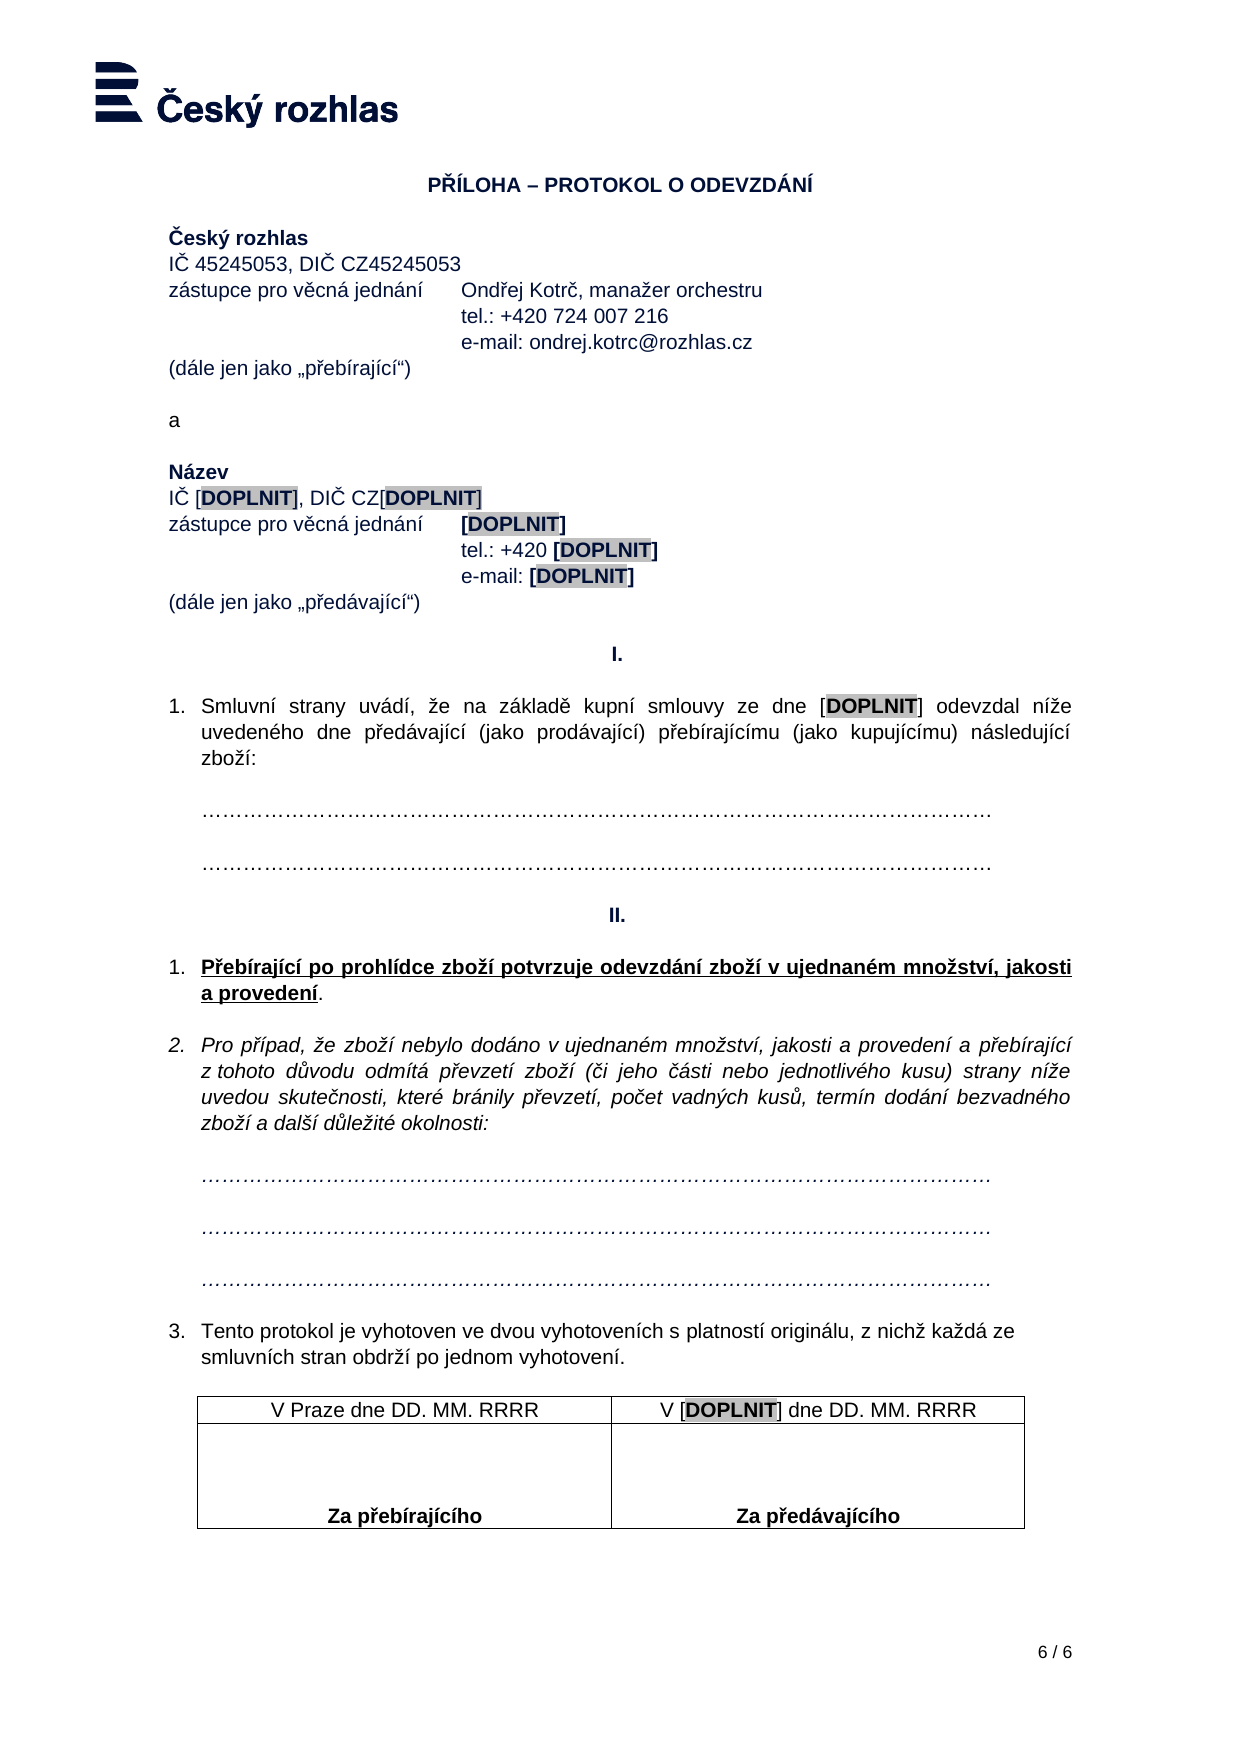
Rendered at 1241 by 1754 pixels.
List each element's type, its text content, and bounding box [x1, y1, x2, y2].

text zástupce pro věcná jednání [DOPLNIT] [168, 511, 1072, 537]
text a [168, 406, 1072, 432]
list Tento protokol je vyhotoven ve dvou vyhotoveních s platností originálu, z nichž každá ze smluvních stran obdrží po jednom vyhotovení. [168, 1318, 1072, 1370]
text tel.: +420 [DOPLNIT] [168, 537, 1072, 563]
subtitle …………………………………………………………………………………………………… [168, 1162, 1072, 1188]
subtitle …………………………………………………………………………………………………… [201, 1266, 1072, 1292]
text IČ 45245053, DIČ CZ45245053 [168, 250, 1072, 276]
text (dále jen jako „přebírající“) [168, 354, 1072, 380]
table_header V [DOPLNIT] dne DD. MM. RRRR [612, 1397, 1024, 1423]
table_cell Za předávajícího [612, 1424, 1024, 1528]
text (dále jen jako „předávající“) [168, 589, 1072, 615]
text zástupce pro věcná jednání Ondřej Kotrč, manažer orchestru [168, 276, 1072, 302]
text tel.: +420 724 007 216 [168, 302, 1072, 328]
text IČ [DOPLNIT], DIČ CZ[DOPLNIT] [168, 484, 1072, 511]
list Smluvní strany uvádí, že na základě kupní smlouvy ze dne [DOPLNIT] odevzdal níže uvedeného dne předávající (jako prodávající) přebírajícímu (jako kupujícímu) následující zboží: [168, 693, 1072, 771]
list …………………………………………………………………………………………………… [201, 797, 1072, 823]
text e-mail: [DOPLNIT] [168, 563, 1072, 589]
text Český rozhlas [168, 224, 1072, 250]
list …………………………………………………………………………………………………… [201, 849, 1072, 875]
list Přebírající po prohlídce zboží potvrzuje odevzdání zboží v ujednaném množství, jakosti a provedení. [168, 953, 1072, 1005]
picture [95, 62, 398, 128]
subtitle …………………………………………………………………………………………………… [168, 1214, 1072, 1240]
table_header V Praze dne DD. MM. RRRR [198, 1397, 611, 1423]
list Pro případ, že zboží nebylo dodáno v ujednaném množství, jakosti a provedení a přebírající z tohoto důvodu odmítá převzetí zboží (či jeho části nebo jednotlivého kusu) strany níže uvedou skutečnosti, které bránily převzetí, počet vadných kusů, termín dodání bezvadného zboží a další důležité okolnosti: [168, 1031, 1072, 1136]
text PŘÍLOHA – PROTOKOL O ODEVZDÁNÍ [168, 172, 1072, 198]
text e-mail: ondrej.kotrc@rozhlas.cz [168, 328, 1072, 354]
table_cell Za přebírajícího [198, 1424, 611, 1528]
text Název [168, 458, 1072, 484]
